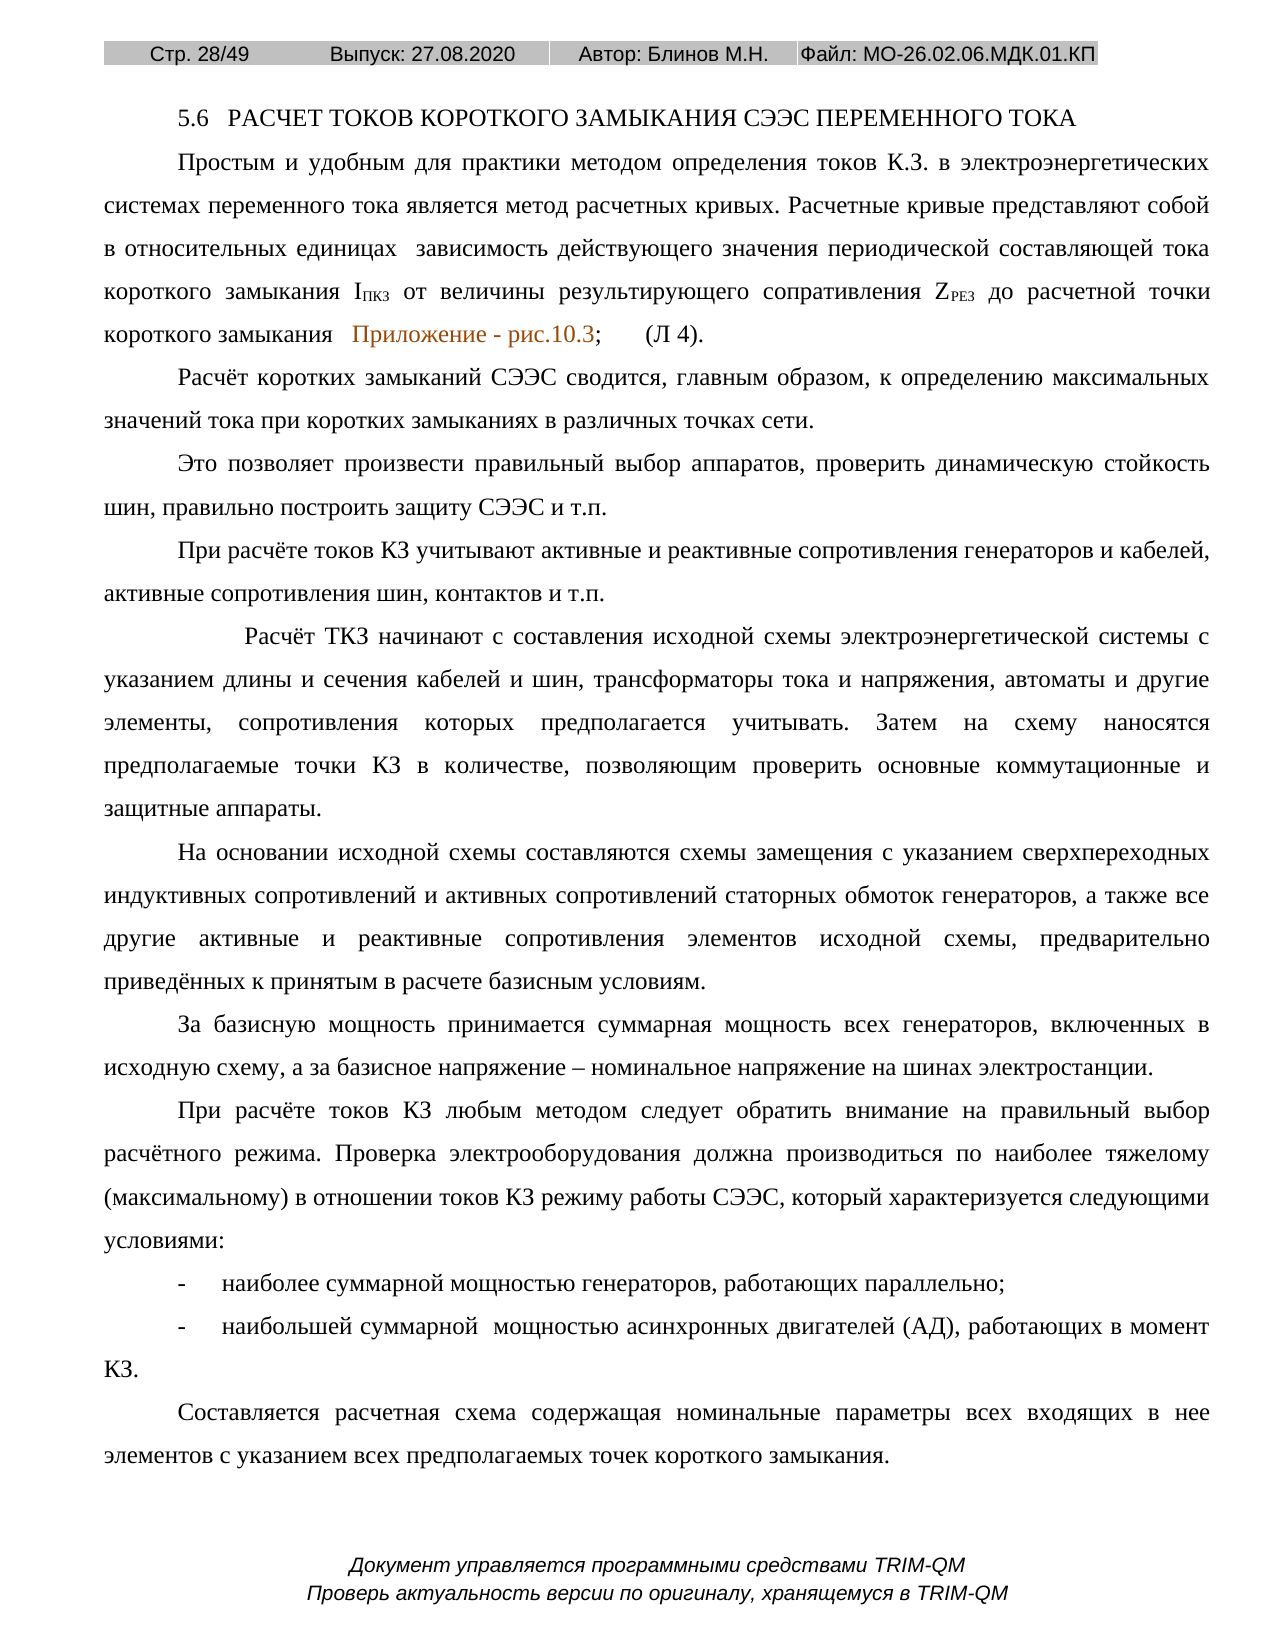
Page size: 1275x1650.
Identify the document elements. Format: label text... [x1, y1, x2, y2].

text - наибольшей суммарной мощностью асинхронных двигателей (АД), работающих в момент КЗ. [103, 1311, 1211, 1383]
text Расчёт ТКЗ начинают с составления исходной схемы электроэнергетической системы с указанием длины и сечения кабелей и шин, трансформаторы тока и напряжения, автоматы и другие элементы, сопротивления которых предполагается учитывать. Затем на схему наносятся предполагаемые точки КЗ в количестве, позволяющим проверить основные коммутационные и защитные аппараты. [103, 621, 1211, 822]
text 5.6 РАСЧЕТ ТОКОВ КОРОТКОГО ЗАМЫКАНИЯ СЭЭС ПЕРЕМЕННОГО ТОКА [103, 103, 1211, 132]
text - наиболее суммарной мощностью генераторов, работающих параллельно; [103, 1268, 1211, 1297]
text Это позволяет произвести правильный выбор аппаратов, проверить динамическую стойкость шин, правильно построить защиту СЭЭС и т.п. [103, 448, 1211, 520]
text За базисную мощность принимается суммарная мощность всех генераторов, включенных в исходную схему, а за базисное напряжение – номинальное напряжение на шинах электростанции. [103, 1009, 1211, 1081]
text Составляется расчетная схема содержащая номинальные параметры всех входящих в нее элементов с указанием всех предполагаемых точек короткого замыкания. [103, 1397, 1211, 1469]
text При расчёте токов КЗ учитывают активные и реактивные сопротивления генераторов и кабелей, активные сопротивления шин, контактов и т.п. [103, 535, 1211, 607]
text При расчёте токов КЗ любым методом следует обратить внимание на правильный выбор расчётного режима. Проверка электрооборудования должна производиться по наиболее тяжелому (максимальному) в отношении токов КЗ режиму работы СЭЭС, который характеризуется следующими условиями: [103, 1095, 1211, 1253]
text На основании исходной схемы составляются схемы замещения с указанием сверхпереходных индуктивных сопротивлений и активных сопротивлений статорных обмоток генераторов, а также все другие активные и реактивные сопротивления элементов исходной схемы, предварительно приведённых к принятым в расчете базисным условиям. [103, 837, 1211, 995]
text Простым и удобным для практики методом определения токов К.З. в электроэнергетических системах переменного тока является метод расчетных кривых. Расчетные кривые представляют собой в относительных единицах зависимость действующего значения периодической составляющей тока короткого замыкания IПКЗ от величины результирующего сопративления ZРЕЗ до расчетной точки короткого замыкания Приложение - рис.10.3; (Л 4). [103, 147, 1211, 348]
text Расчёт коротких замыканий СЭЭС сводится, главным образом, к определению максимальных значений тока при коротких замыканиях в различных точках сети. [103, 362, 1211, 434]
